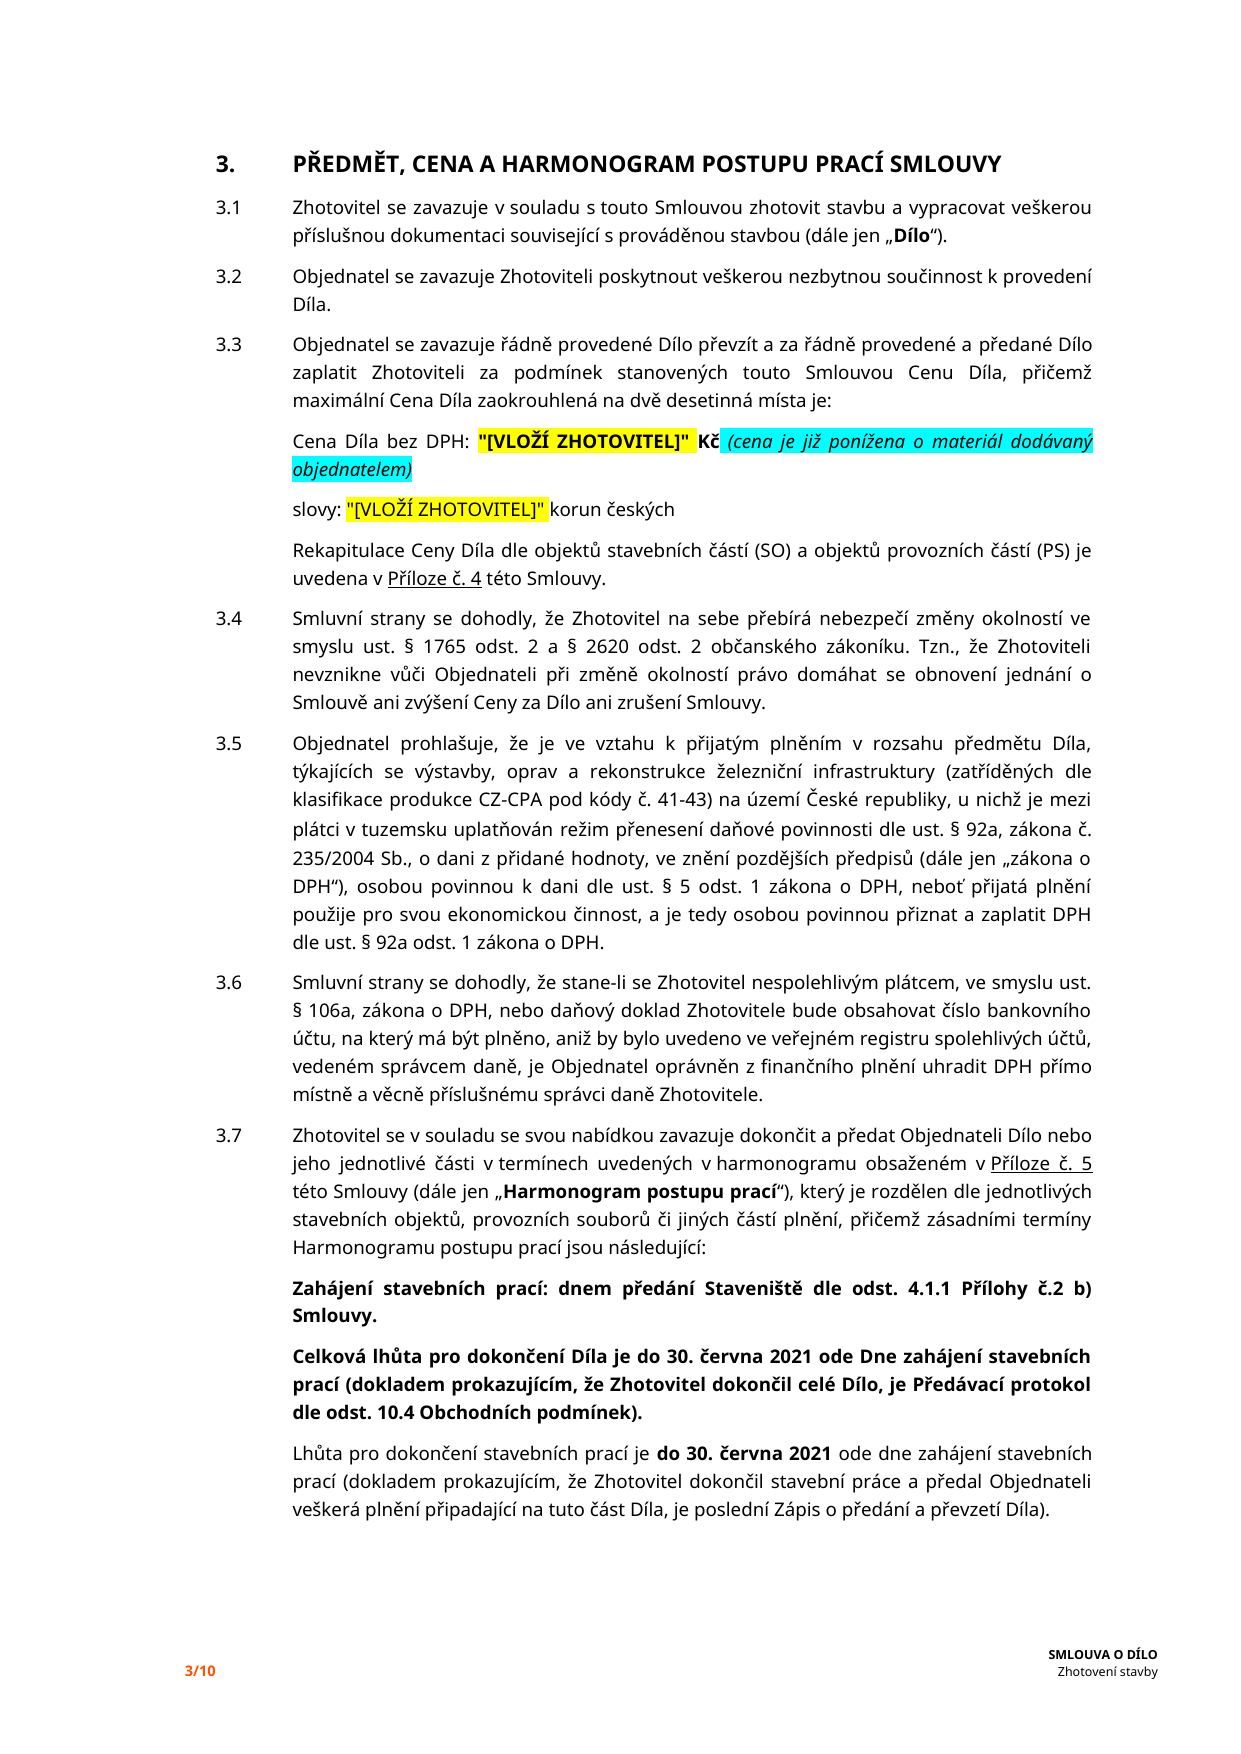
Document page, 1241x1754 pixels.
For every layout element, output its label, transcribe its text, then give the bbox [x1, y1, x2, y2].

text Cena Díla bez DPH: Kč (cena je již ponížena o materiál dodávaný objednatelem) [292, 428, 1093, 482]
text Zhotovitel se zavazuje v souladu s touto Smlouvou zhotovit stavbu a vypracovat veškerou příslušnou dokumentaci související s prováděnou stavbou (dále jen „Dílo“). [216, 194, 1093, 248]
text Zhotovitel se v souladu se svou nabídkou zavazuje dokončit a předat Objednateli Dílo nebo jeho jednotlivé části v termínech uvedených v harmonogramu obsaženém v Příloze č. 5 této Smlouvy (dále jen „Harmonogram postupu prací“), který je rozdělen dle jednotlivých stavebních objektů, provozních souborů či jiných částí plnění, přičemž zásadními termíny Harmonogramu postupu prací jsou následující: [216, 1122, 1093, 1260]
text Zahájení stavebních prací: dnem předání Staveniště dle odst. 4.1.1 Přílohy č.2 b) Smlouvy. [292, 1275, 1093, 1328]
text PŘEDMĚT, CENA A HARMONOGRAM POSTUPU PRACÍ SMLOUVY [216, 147, 1093, 179]
text Celková lhůta pro dokončení Díla je do 30. června 2021 ode Dne zahájení stavebních prací (dokladem prokazujícím, že Zhotovitel dokončil celé Dílo, je Předávací protokol dle odst. 10.4 Obchodních podmínek). [292, 1343, 1093, 1425]
text Lhůta pro dokončení stavebních prací je do 30. června 2021 ode dne zahájení stavebních prací (dokladem prokazujícím, že Zhotovitel dokončil stavební práce a předal Objednateli veškerá plnění připadající na tuto část Díla, je poslední Zápis o předání a převzetí Díla). [292, 1440, 1093, 1521]
text slovy: korun českých [549, 497, 1093, 522]
text Objednatel se zavazuje Zhotoviteli poskytnout veškerou nezbytnou součinnost k provedení Díla. [216, 263, 1093, 316]
text Smluvní strany se dohodly, že Zhotovitel na sebe přebírá nebezpečí změny okolností ve smyslu ust. § 1765 odst. 2 a § 2620 odst. 2 občanského zákoníku. Tzn., že Zhotoviteli nevznikne vůči Objednateli při změně okolností právo domáhat se obnovení jednání o Smlouvě ani zvýšení Ceny za Dílo ani zrušení Smlouvy. [216, 606, 1093, 715]
text slovy: korun českých [292, 497, 346, 522]
text Rekapitulace Ceny Díla dle objektů stavebních částí (SO) a objektů provozních částí (PS) je uvedena v Příloze č. 4 této Smlouvy. [292, 537, 1093, 591]
text Smluvní strany se dohodly, že stane-li se Zhotovitel nespolehlivým plátcem, ve smyslu ust. § 106a, zákona o DPH, nebo daňový doklad Zhotovitele bude obsahovat číslo bankovního účtu, na který má být plněno, aniž by bylo uvedeno ve veřejném registru spolehlivých účtů, vedeném správcem daně, je Objednatel oprávněn z finančního plnění uhradit DPH přímo místně a věcně příslušnému správci daně Zhotovitele. [216, 969, 1093, 1107]
text Objednatel se zavazuje řádně provedené Dílo převzít a za řádně provedené a předané Dílo zaplatit Zhotoviteli za podmínek stanovených touto Smlouvou Cenu Díla, přičemž maximální Cena Díla zaokrouhlená na dvě desetinná místa je: [216, 331, 1093, 413]
text Objednatel prohlašuje, že je ve vztahu k přijatým plněním v rozsahu předmětu Díla, týkajících se výstavby, oprav a rekonstrukce železniční infrastruktury (zatříděných dle klasifikace produkce CZ-CPA pod kódy č. 41-43) na území České republiky, u nichž je mezi plátci v tuzemsku uplatňován režim přenesení daňové povinnosti dle ust. § 92a, zákona č. 235/2004 Sb., o dani z přidané hodnoty, ve znění pozdějších předpisů (dále jen „zákona o DPH“), osobou povinnou k dani dle ust. § 5 odst. 1 zákona o DPH, neboť přijatá plnění použije pro svou ekonomickou činnost, a je tedy osobou povinnou přiznat a zaplatit DPH dle ust. § 92a odst. 1 zákona o DPH. [216, 730, 1093, 954]
